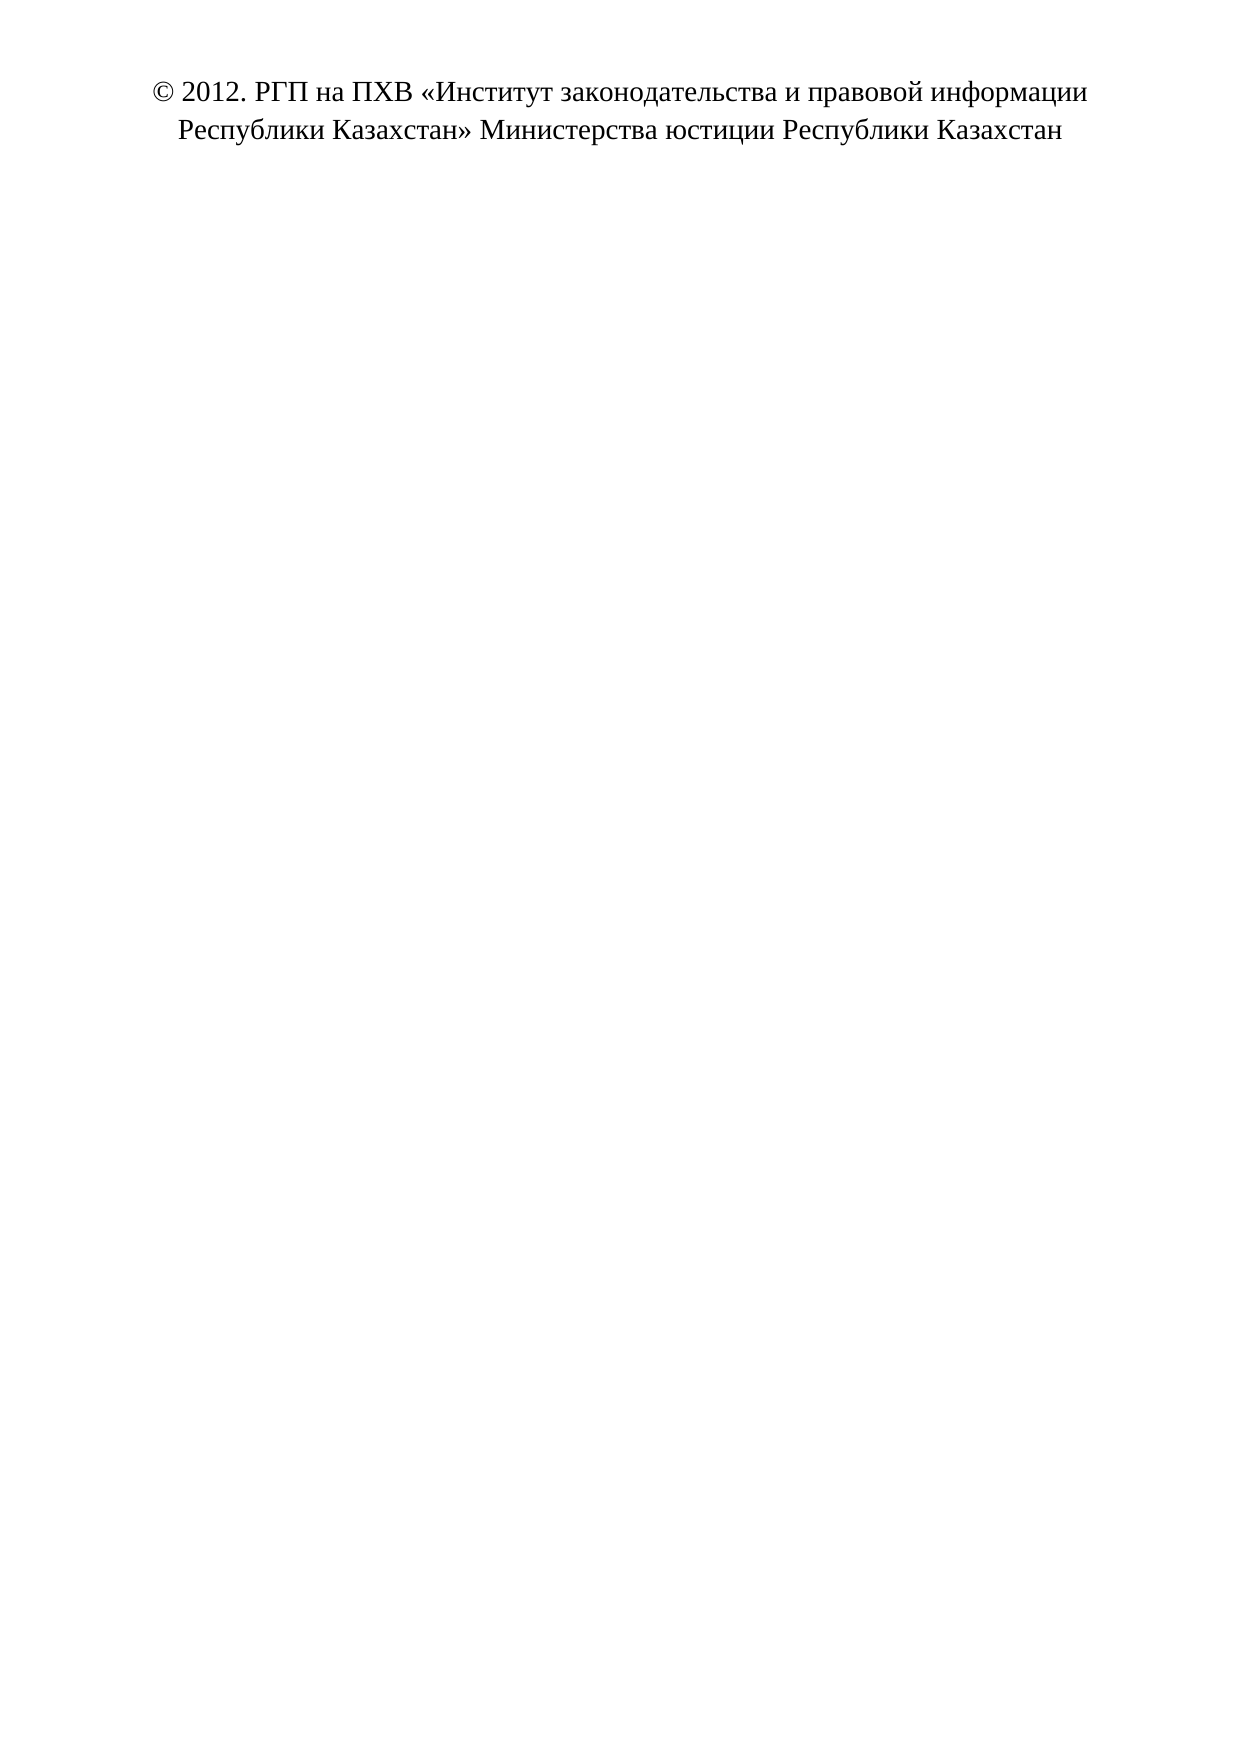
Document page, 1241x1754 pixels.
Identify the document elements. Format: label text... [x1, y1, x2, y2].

text © 2012. РГП на ПХВ «Институт законодательства и правовой информации Республики Казахстан» Министерства юстиции Республики Казахстан [112, 74, 1128, 146]
